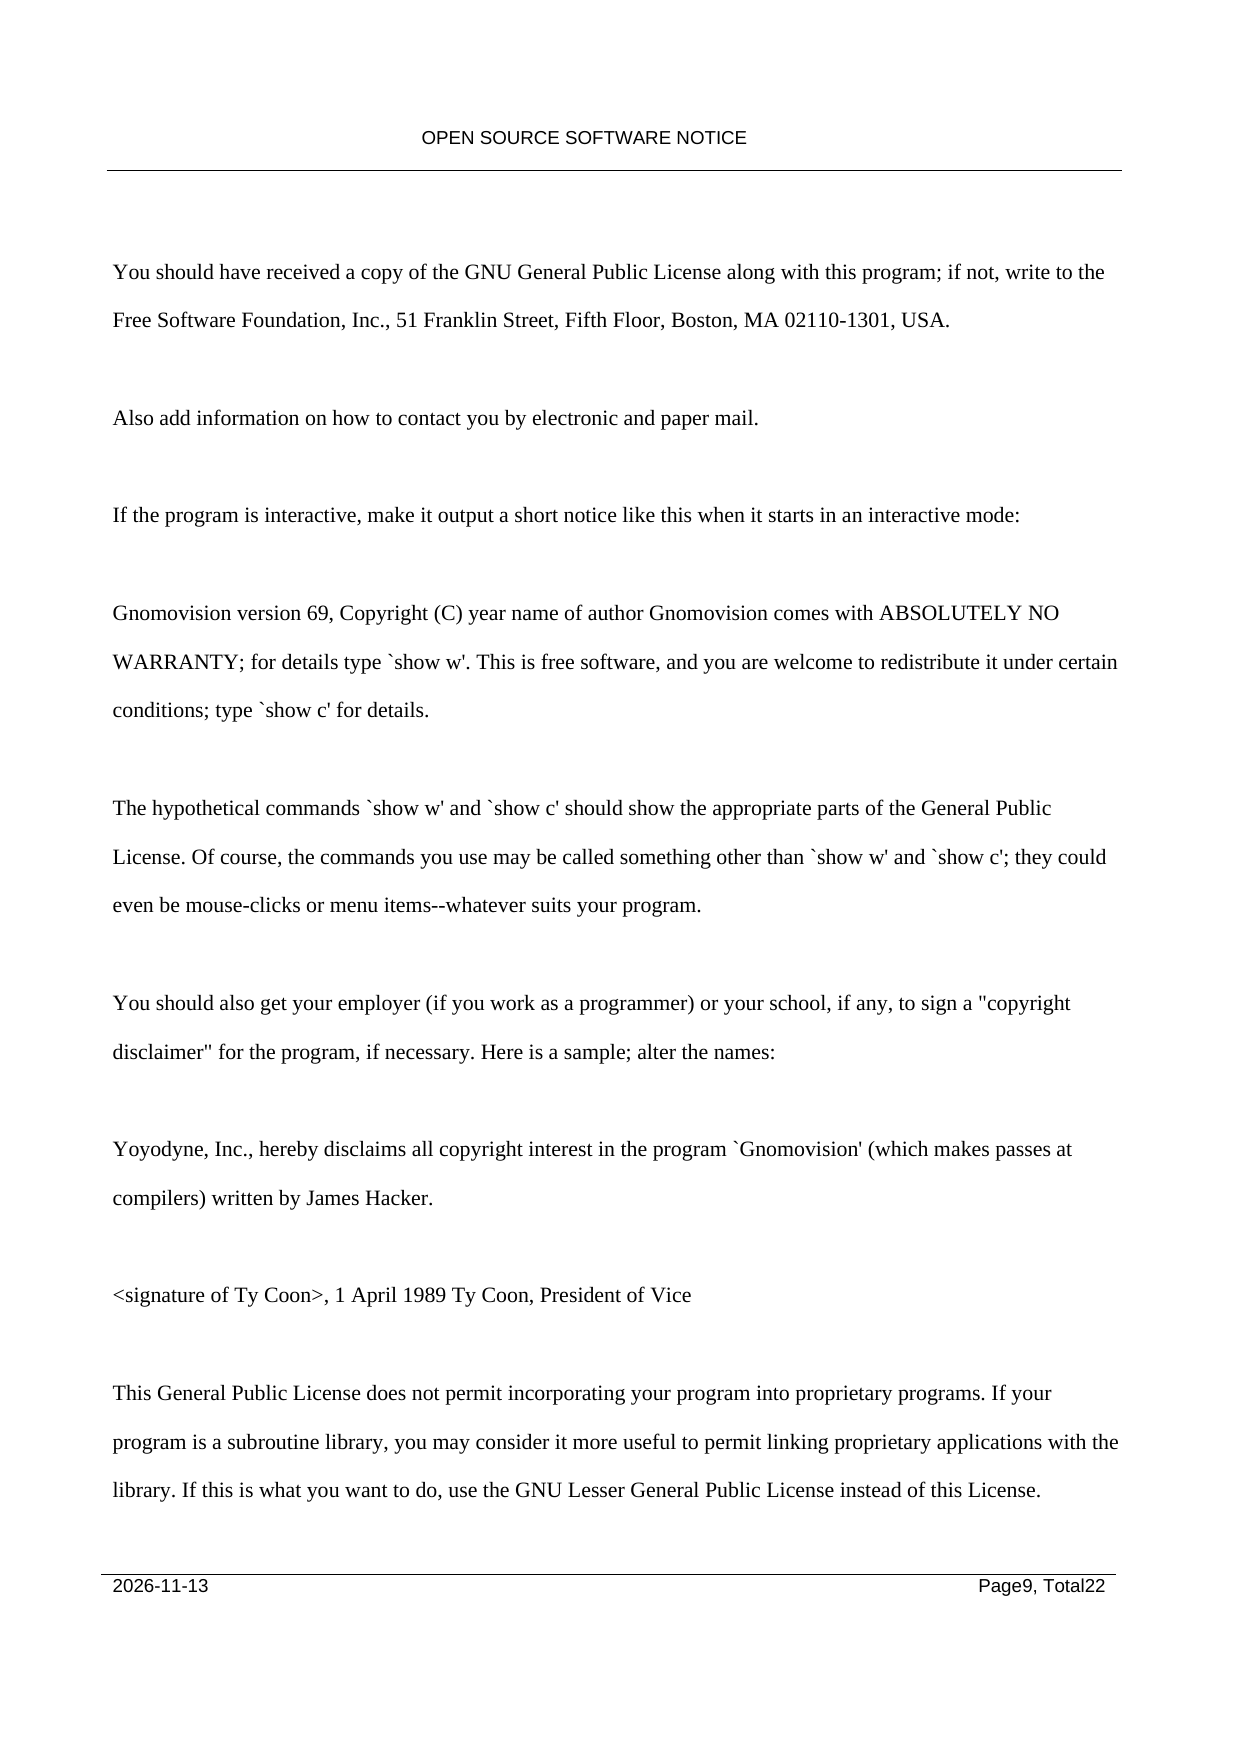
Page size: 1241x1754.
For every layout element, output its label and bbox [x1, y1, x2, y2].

text [112, 206, 1128, 1506]
